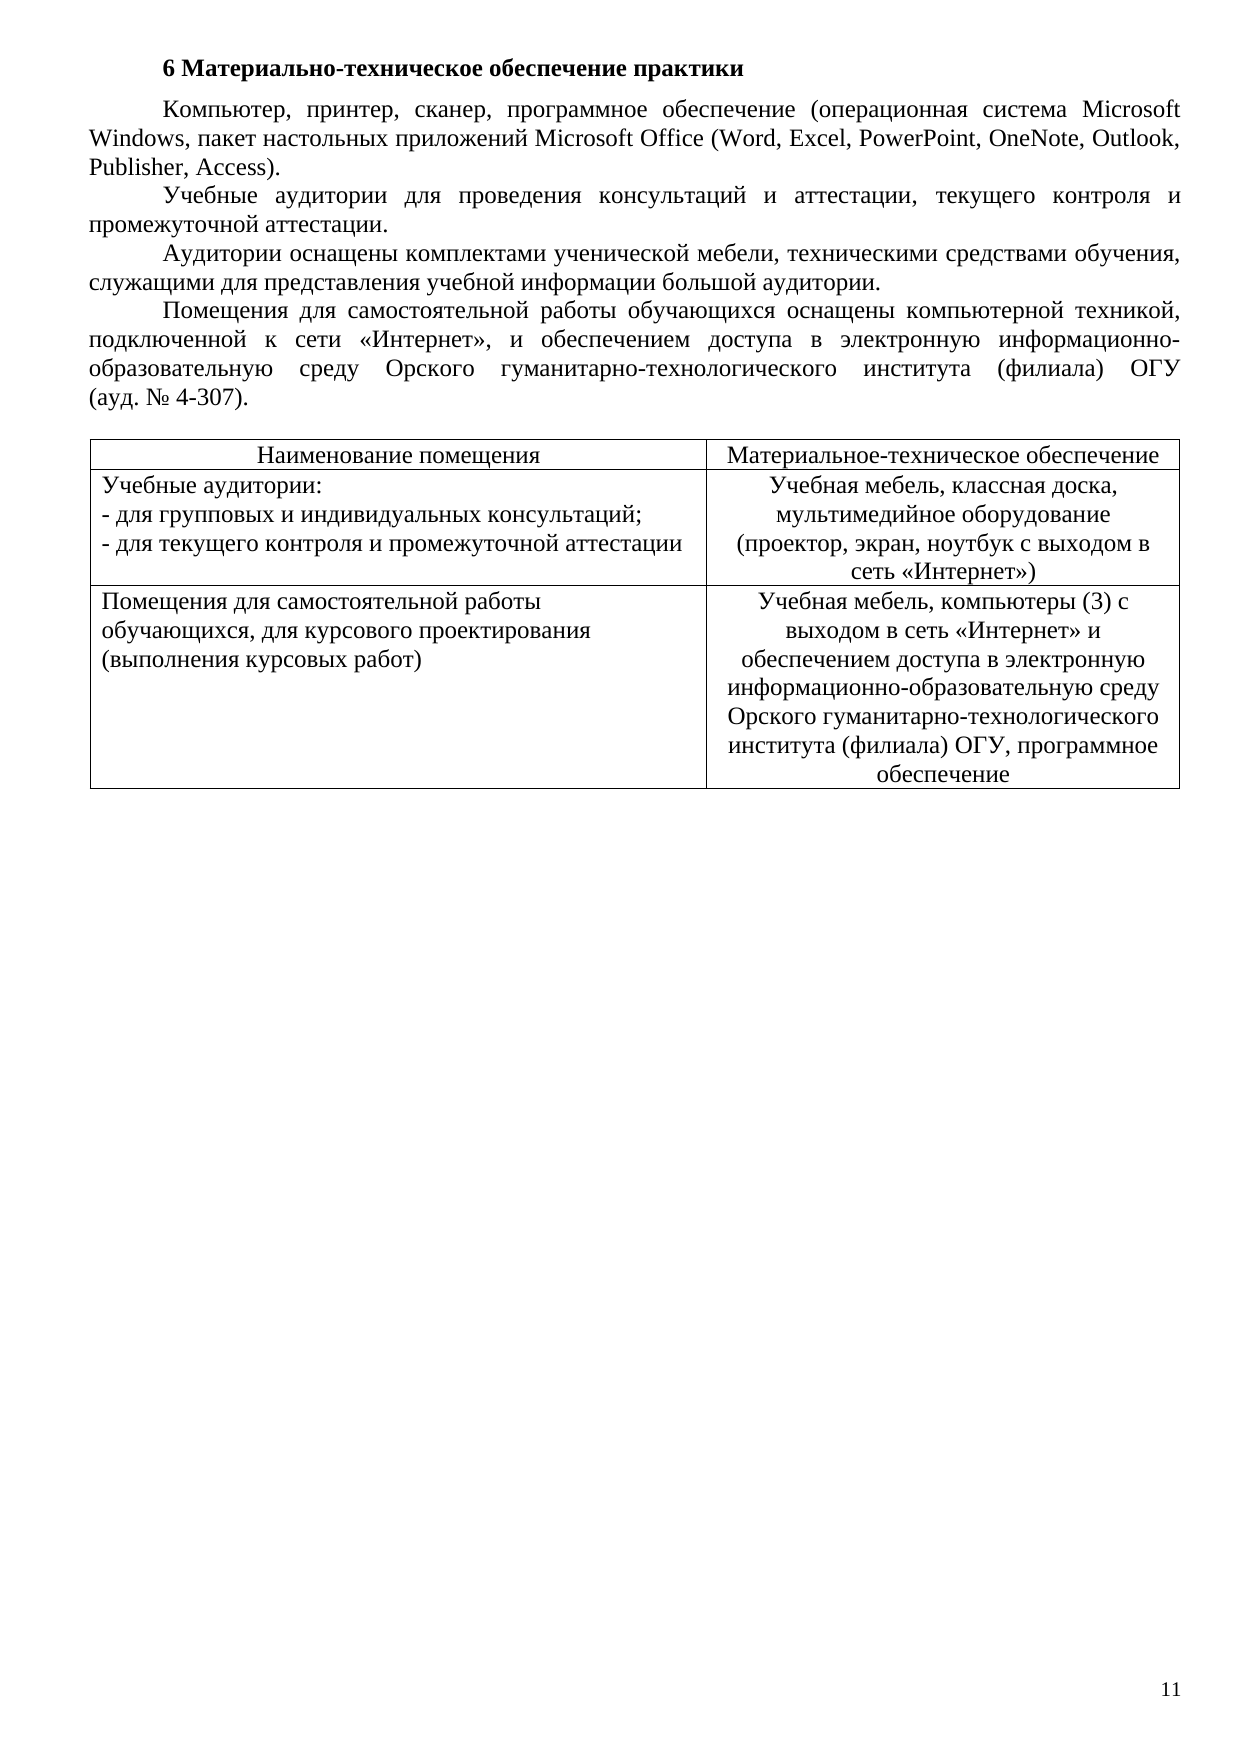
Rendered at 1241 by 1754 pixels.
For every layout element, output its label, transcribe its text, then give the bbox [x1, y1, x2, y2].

table_header Наименование помещения [91, 440, 706, 469]
text Учебные аудитории для проведения консультаций и аттестации, текущего контроля и промежуточной аттестации. [88, 181, 1181, 238]
text 6 Материально-техническое обеспечение практики [88, 53, 1181, 82]
text Помещения для самостоятельной работы обучающихся оснащены компьютерной техникой, подключенной к сети «Интернет», и обеспечением доступа в электронную информационно-образовательную среду Орского гуманитарно-технологического института (филиала) ОГУ (ауд. № 4-307). [88, 296, 1181, 411]
table_header Материальное-техническое обеспечение [707, 440, 1179, 469]
table_cell Учебная мебель, компьютеры (3) с выходом в сеть «Интернет» и обеспечением доступа в электронную информационно-образовательную среду Орского гуманитарно-технологического института (филиала) ОГУ, программное обеспечение [707, 586, 1179, 787]
text Компьютер, принтер, сканер, программное обеспечение (операционная система Microsoft Windows, пакет настольных приложений Microsoft Office (Word, Excel, PowerPoint, OneNote, Outlook, Publisher, Access). [88, 94, 1181, 181]
table_cell Помещения для самостоятельной работы обучающихся, для курсового проектирования (выполнения курсовых работ) [91, 586, 706, 787]
table_cell Учебная мебель, классная доска, мультимедийное оборудование (проектор, экран, ноутбук с выходом в сеть «Интернет») [707, 470, 1179, 585]
table_cell Учебные аудитории: - для групповых и индивидуальных консультаций; - для текущего контроля и промежуточной аттестации [91, 470, 706, 585]
text Аудитории оснащены комплектами ученической мебели, техническими средствами обучения, служащими для представления учебной информации большой аудитории. [88, 238, 1181, 296]
